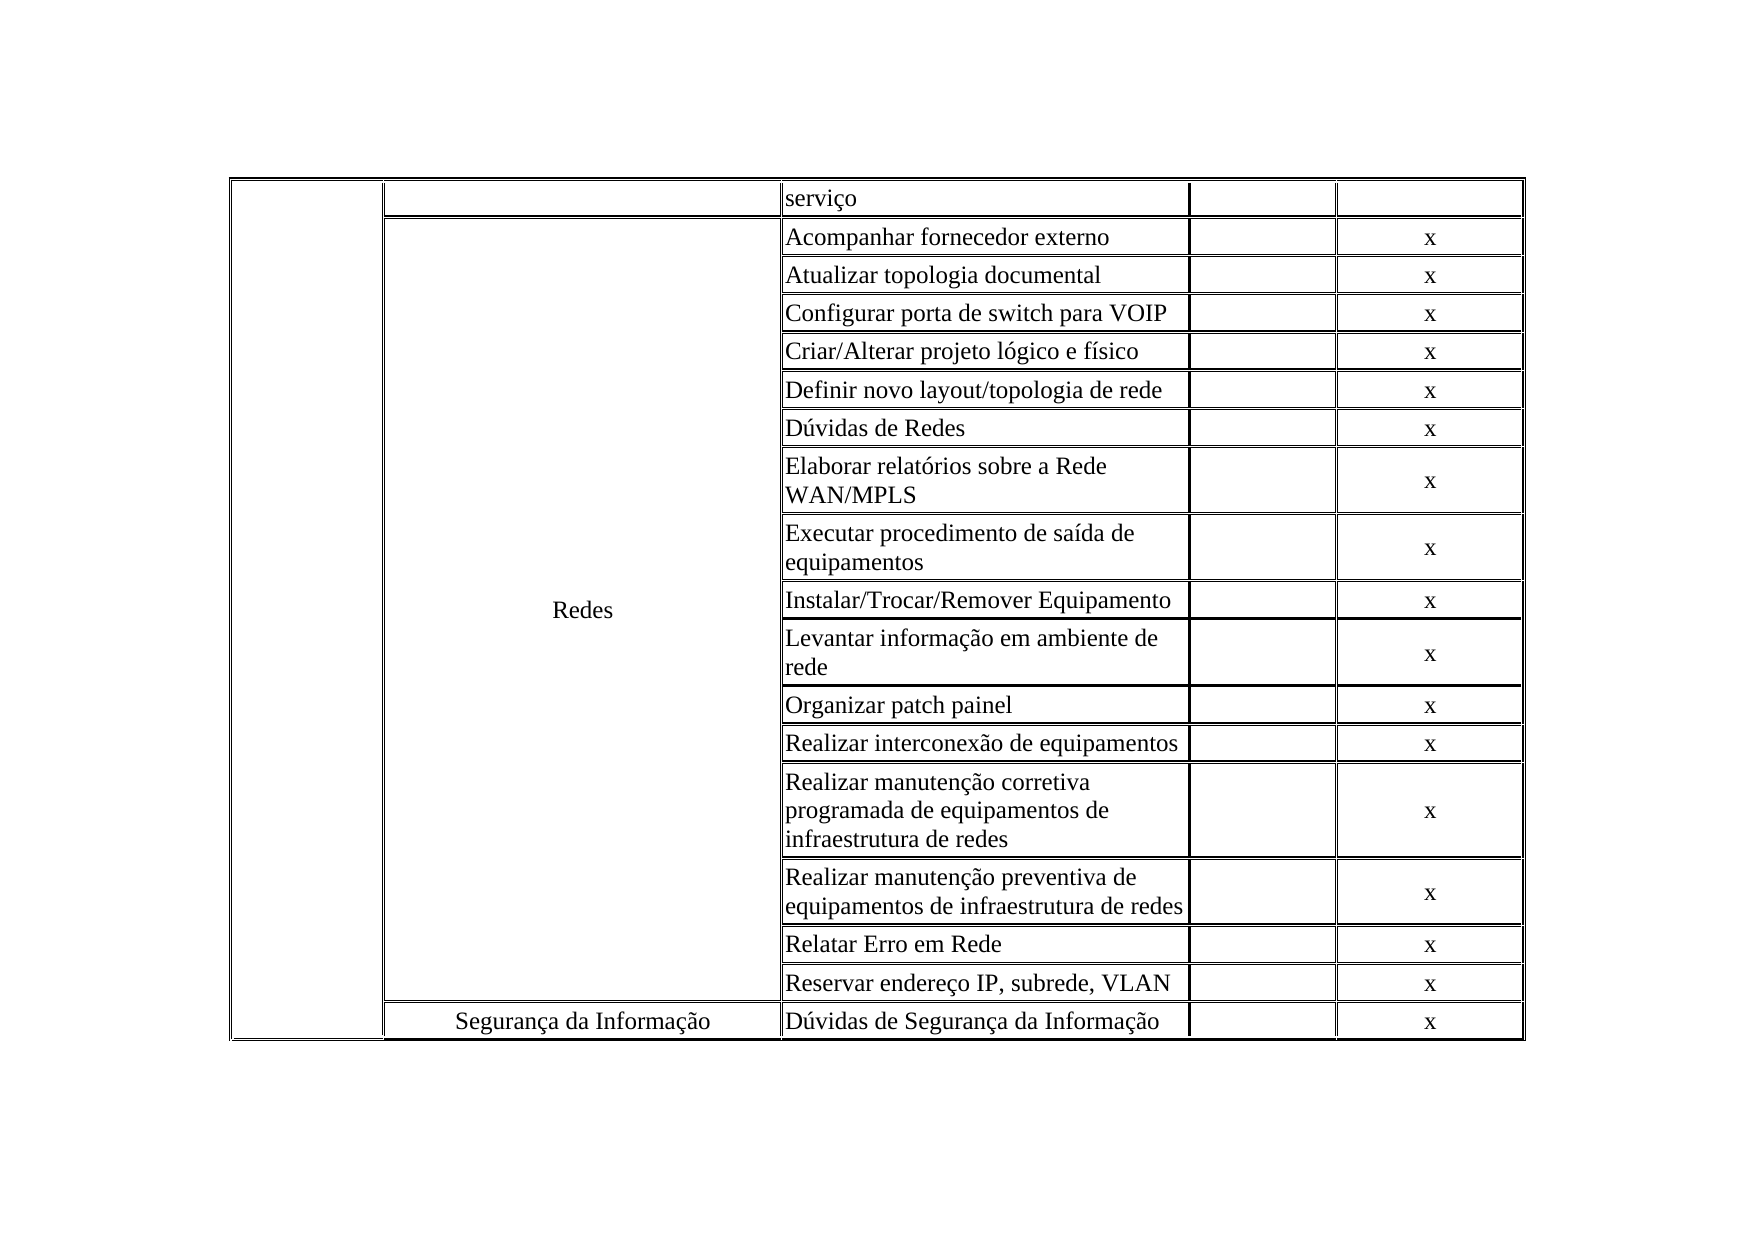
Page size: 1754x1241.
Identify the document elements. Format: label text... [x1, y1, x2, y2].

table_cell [384, 1003, 782, 1038]
table_cell x [1338, 856, 1523, 923]
table_cell Criar/Alterar projeto lógico e físico [783, 334, 1188, 368]
table_cell [1191, 620, 1335, 684]
table_cell Elaborar relatórios sobre a Rede WAN/MPLS [783, 448, 1188, 512]
table_cell Instalar/Trocar/Remover Equipamento [783, 582, 1188, 617]
table_cell Organizar patch painel [783, 687, 1188, 722]
table_cell x [1338, 760, 1523, 856]
table_cell Reservar endereço IP, subrede, VLAN [783, 965, 1188, 999]
table_cell [1191, 764, 1335, 856]
table_cell [1191, 927, 1335, 961]
table_cell Relatar Erro em Rede [783, 927, 1188, 961]
table_cell [1191, 515, 1335, 579]
table_cell x [1338, 684, 1522, 722]
table_cell Redes [385, 219, 780, 999]
table_cell x [1338, 722, 1523, 760]
table_cell Definir novo layout/topologia de rede [783, 372, 1188, 407]
table_cell x [1338, 368, 1523, 407]
table_cell x [1338, 923, 1523, 961]
table_cell [1189, 181, 1336, 215]
table_cell x [1336, 512, 1524, 579]
table_cell [1191, 582, 1335, 617]
table_cell x [1338, 617, 1522, 684]
table_cell x [1338, 330, 1523, 368]
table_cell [782, 181, 1189, 215]
table_cell Acompanhar fornecedor externo [783, 219, 1188, 254]
table_cell [1191, 295, 1335, 330]
table_cell [1191, 334, 1335, 368]
table_cell Levantar informação em ambiente de rede [783, 620, 1188, 684]
table_cell Configurar porta de switch para VOIP [783, 295, 1188, 330]
table_cell x [1338, 961, 1523, 999]
table_cell x [1336, 407, 1524, 445]
table_cell x [1336, 579, 1524, 617]
table_cell Realizar manutenção corretiva programada de equipamentos de infraestrutura de redes [783, 764, 1188, 856]
table_cell [1191, 448, 1335, 512]
table_cell [1191, 965, 1335, 999]
table_cell Dúvidas de Segurança da Informação [782, 1003, 1189, 1038]
table_cell [1191, 687, 1335, 722]
table_cell x [1336, 1000, 1523, 1038]
table_cell x [1336, 445, 1524, 512]
table_cell [1191, 726, 1335, 760]
table_cell [1191, 219, 1335, 254]
table_cell x [1338, 215, 1523, 254]
table_cell Executar procedimento de saída de equipamentos [783, 515, 1188, 579]
table_cell x [1336, 254, 1524, 292]
table_cell [1191, 410, 1335, 445]
table_cell [1191, 372, 1335, 407]
table_cell Realizar manutenção preventiva de equipamentos de infraestrutura de redes [783, 860, 1188, 923]
table_cell Realizar interconexão de equipamentos [783, 726, 1188, 760]
table_cell [1191, 860, 1335, 923]
table_cell x [1336, 181, 1522, 215]
table_cell [1191, 257, 1335, 292]
table_cell x [1336, 292, 1524, 330]
table_cell Atualizar topologia documental [783, 257, 1188, 292]
table_cell Dúvidas de Redes [783, 410, 1188, 445]
table_cell [1189, 1003, 1336, 1038]
